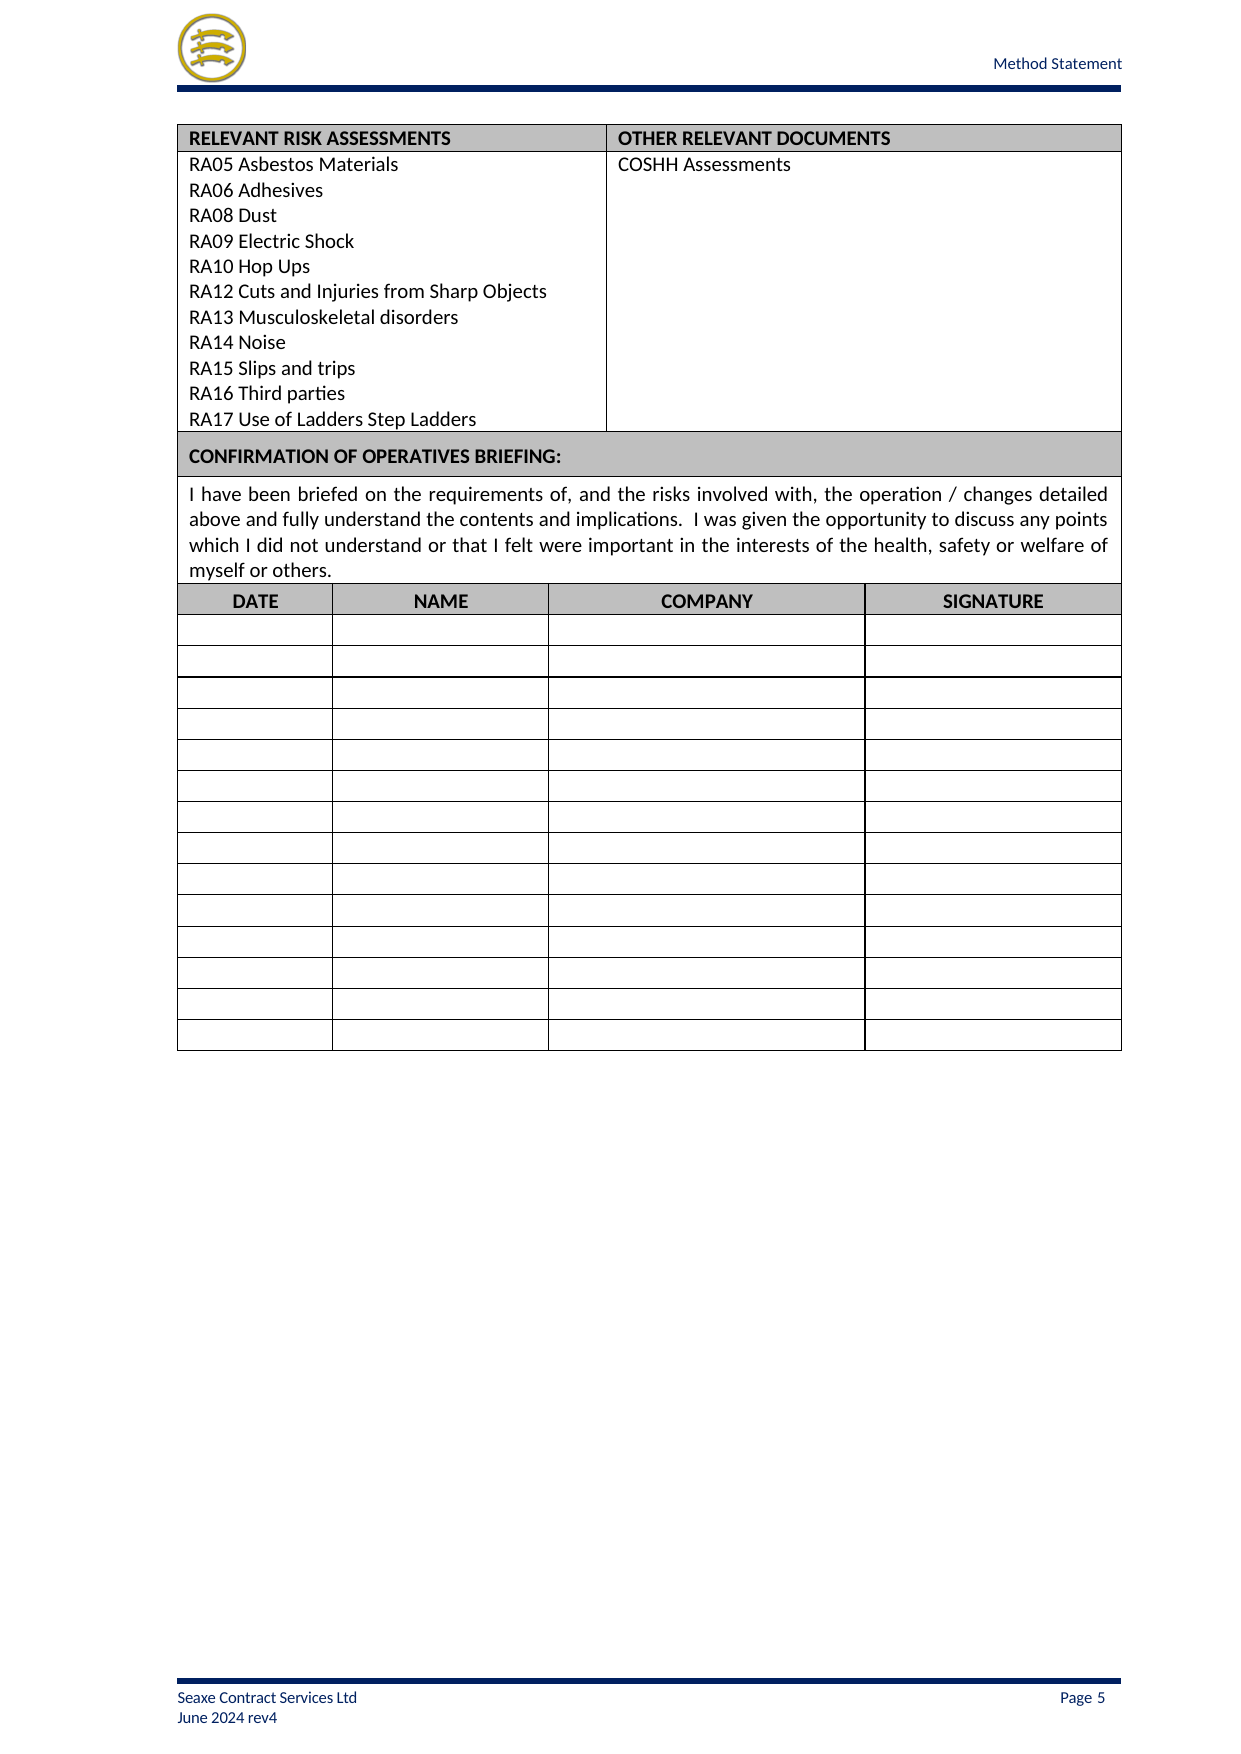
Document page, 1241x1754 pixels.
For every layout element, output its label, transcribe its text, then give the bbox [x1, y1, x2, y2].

table_cell [866, 678, 1121, 707]
table_cell [333, 1020, 548, 1050]
table_cell [866, 958, 1121, 988]
table_cell [549, 958, 864, 988]
table_cell [178, 709, 332, 739]
table_cell [178, 895, 332, 926]
table_cell [333, 646, 548, 676]
picture [177, 13, 247, 83]
table_cell [333, 958, 548, 988]
table_cell [549, 740, 864, 770]
table_cell [549, 989, 864, 1019]
table_cell [178, 1020, 332, 1050]
table_header RELEVANT RISK ASSESSMENTS [178, 125, 606, 151]
table_cell CONFIRMATION OF OPERATIVES BRIEFING: [178, 432, 1121, 476]
table_cell [549, 927, 864, 957]
table_cell [333, 927, 548, 957]
table_cell [333, 709, 548, 739]
table_cell DATE [178, 584, 332, 614]
table_cell [866, 927, 1121, 957]
table_cell [178, 833, 332, 863]
table_cell [333, 895, 548, 926]
table_cell [549, 678, 864, 707]
table_cell [333, 989, 548, 1019]
table_cell [178, 615, 332, 645]
table_cell [178, 802, 332, 832]
table_cell I have been briefed on the requirements of, and the risks involved with, the operation / changes detailed above and fully understand the contents and implications. I was given the opportunity to discuss any points which I did not understand or that I felt were important in the interests of the health, safety or welfare of myself or others. [178, 477, 1121, 583]
table_cell [178, 678, 332, 707]
table_cell SIGNATURE [866, 584, 1121, 614]
table_cell [549, 864, 864, 894]
table_cell [549, 771, 864, 801]
table_cell [333, 802, 548, 832]
table_cell [866, 771, 1121, 801]
table_cell [178, 958, 332, 988]
table_cell [549, 709, 864, 739]
table_cell [549, 615, 864, 645]
table_cell [178, 989, 332, 1019]
table_cell [178, 864, 332, 894]
table_cell [866, 864, 1121, 894]
table_cell [333, 740, 548, 770]
table_cell [866, 709, 1121, 739]
table_cell COMPANY [549, 584, 864, 614]
table_cell [866, 646, 1121, 676]
table_cell [866, 740, 1121, 770]
table_cell RA05 Asbestos Materials RA06 Adhesives RA08 Dust RA09 Electric Shock RA10 Hop Ups RA12 Cuts and Injuries from Sharp Objects RA13 Musculoskeletal disorders RA14 Noise RA15 Slips and trips RA16 Third parties RA17 Use of Ladders Step Ladders [178, 152, 606, 431]
table_header OTHER RELEVANT DOCUMENTS [607, 125, 1121, 151]
table_cell NAME [333, 584, 548, 614]
table_cell [866, 895, 1121, 926]
table_cell [549, 802, 864, 832]
table_cell COSHH Assessments [607, 152, 1121, 431]
table_cell [866, 1020, 1121, 1050]
table_cell [549, 895, 864, 926]
table_cell [178, 771, 332, 801]
table_cell [333, 615, 548, 645]
table_cell [866, 833, 1121, 863]
table_cell [178, 740, 332, 770]
table_cell [866, 615, 1121, 645]
table_cell [333, 678, 548, 707]
table_cell [333, 833, 548, 863]
table_cell [549, 1020, 864, 1050]
table_cell [333, 771, 548, 801]
table_cell [866, 989, 1121, 1019]
table_cell [178, 646, 332, 676]
table_cell [549, 646, 864, 676]
table_cell [549, 833, 864, 863]
table_cell [333, 864, 548, 894]
table_cell [178, 927, 332, 957]
table_cell [866, 802, 1121, 832]
